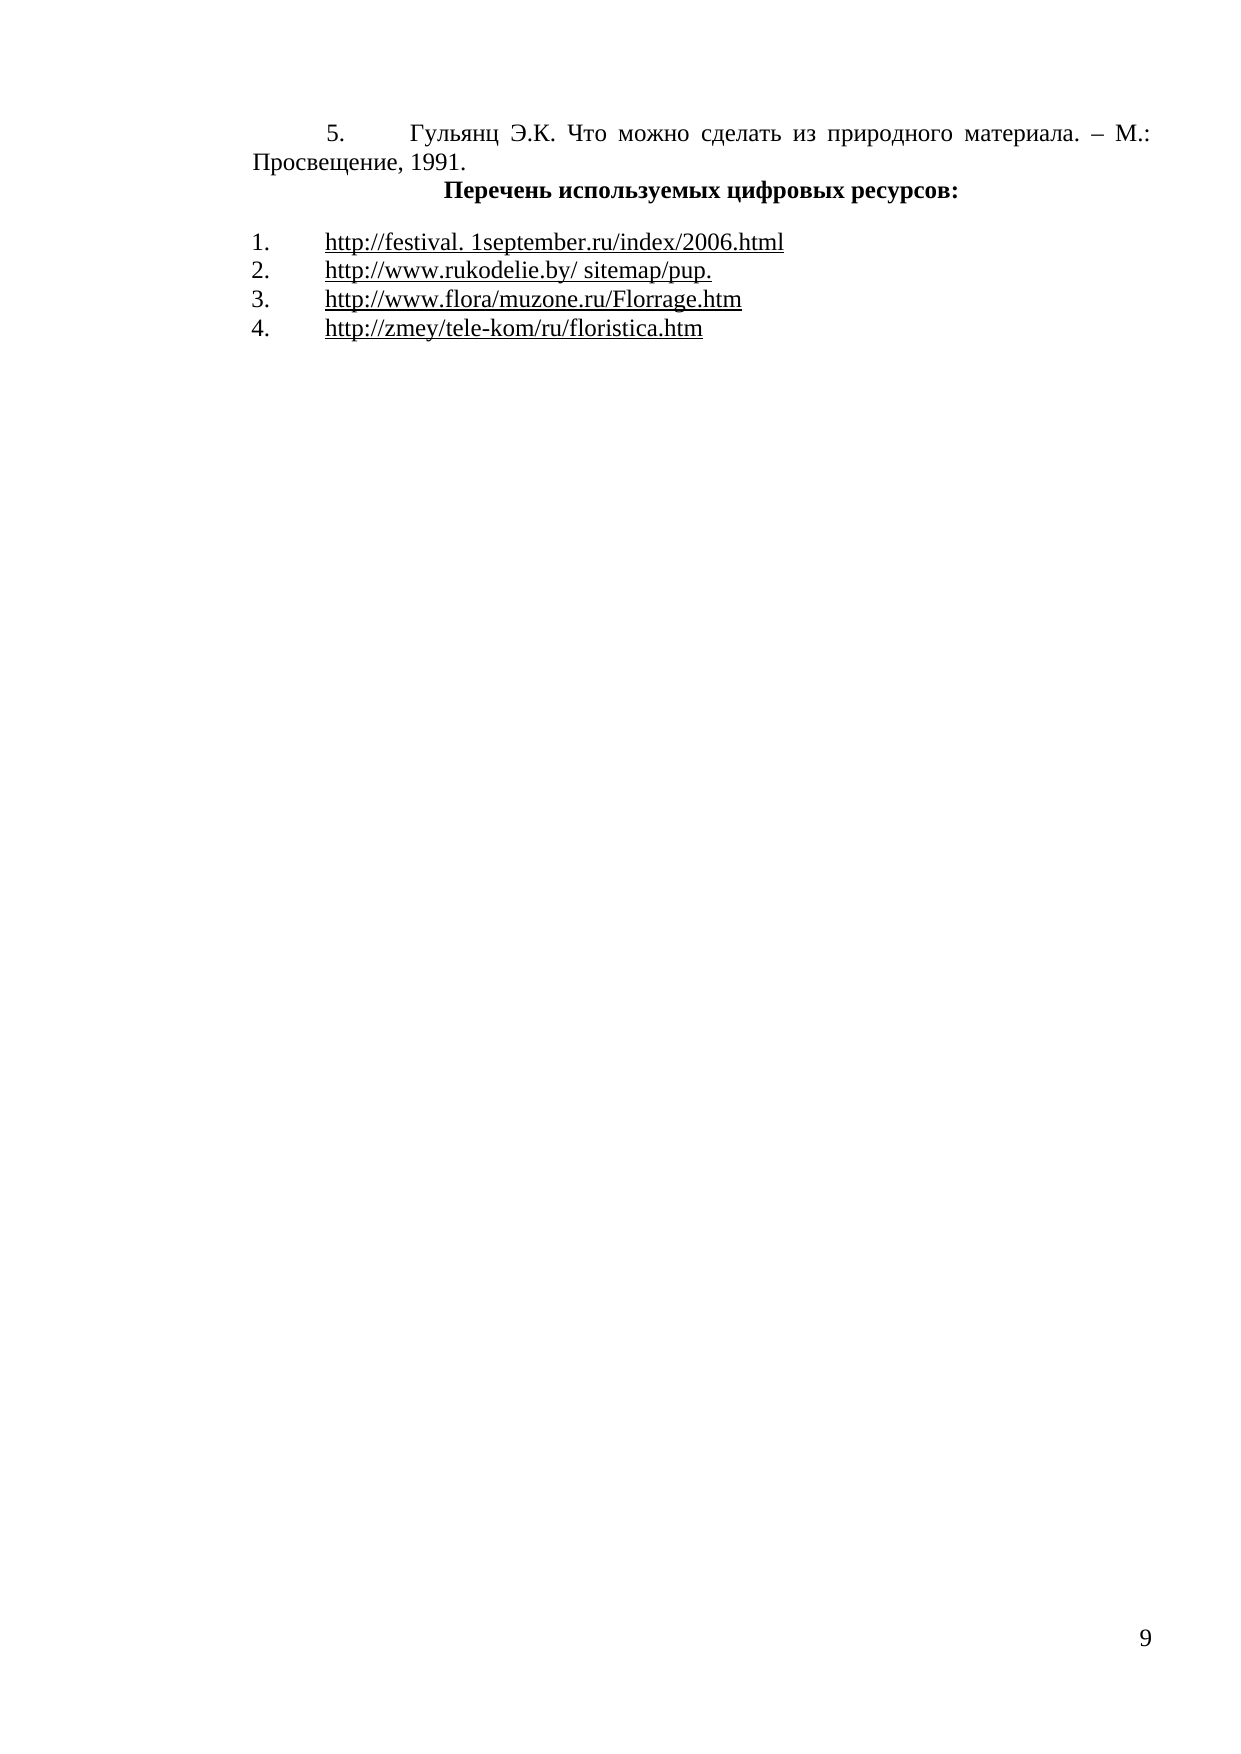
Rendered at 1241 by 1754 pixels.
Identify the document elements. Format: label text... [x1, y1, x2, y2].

list Гульянц Э.К. Что можно сделать из природного материала. – М.: Просвещение, 1991. [252, 118, 1152, 176]
text Перечень используемых цифровых ресурсов: [177, 176, 1152, 204]
list http://zmey/tele-kom/ru/floristica.htm [177, 313, 1152, 342]
list http://festival. 1september.ru/index/2006.html [177, 227, 1152, 256]
list http://www.rukodelie.by/ sitemap/pup. [177, 256, 1152, 284]
list http://www.flora/muzone.ru/Florrage.htm [177, 284, 1152, 313]
